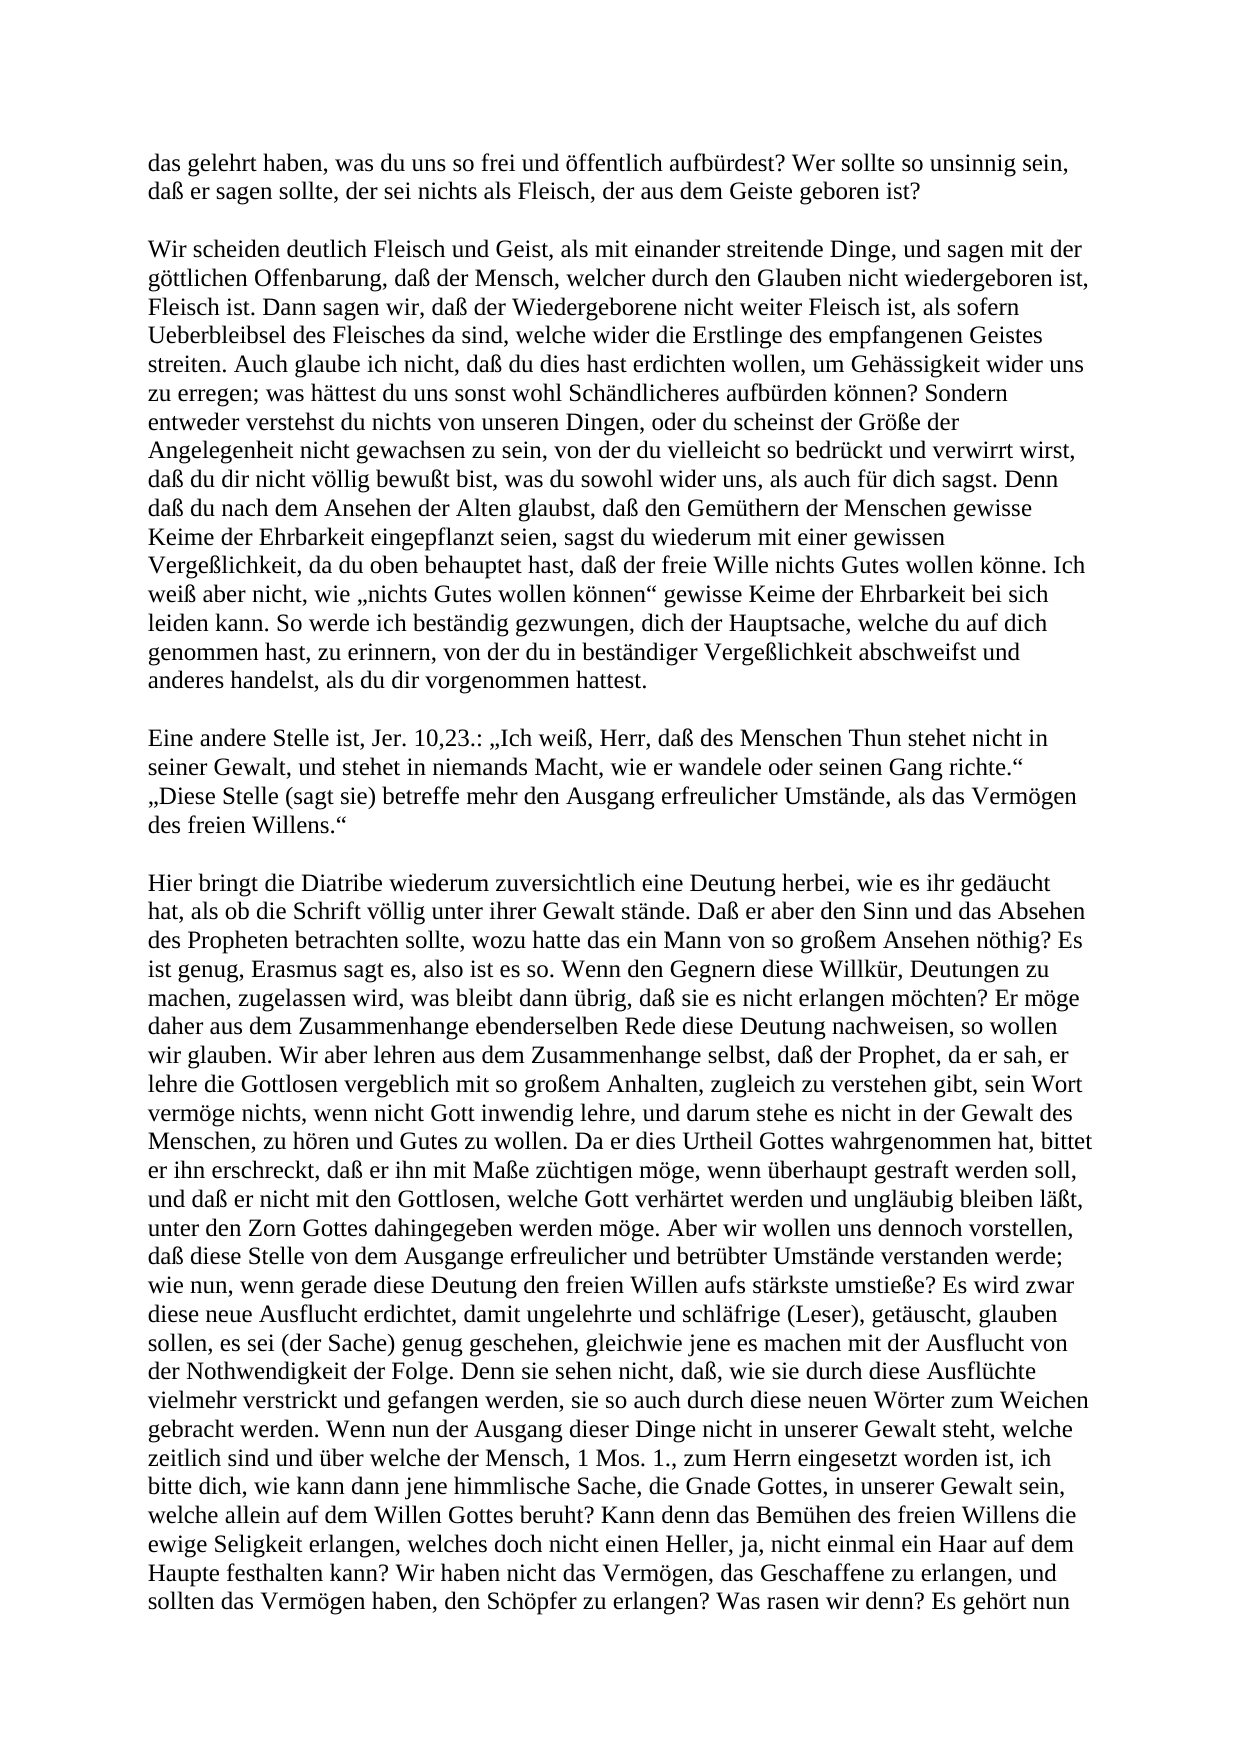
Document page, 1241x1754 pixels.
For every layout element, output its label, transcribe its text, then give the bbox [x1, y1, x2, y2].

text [148, 148, 1093, 205]
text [148, 868, 1093, 1615]
text Eine andere Stelle ist, Jer. 10,23.: „Ich weiß, Herr, daß des Menschen Thun stehet nicht in seiner Gewalt, und stehet in niemands Macht, wie er wandele oder seinen Gang richte.“ „Diese Stelle (sagt sie) betreffe mehr den Ausgang erfreulicher Umstände, als das Vermögen des freien Willens.“ [148, 723, 1093, 838]
text Wir scheiden deutlich Fleisch und Geist, als mit einander streitende Dinge, und sagen mit der göttlichen Offenbarung, daß der Mensch, welcher durch den Glauben nicht wiedergeboren ist, Fleisch ist. Dann sagen wir, daß der Wiedergeborene nicht weiter Fleisch ist, als sofern Ueberbleibsel des Fleisches da sind, welche wider die Erstlinge des empfangenen Geistes streiten. Auch glaube ich nicht, daß du dies hast erdichten wollen, um Gehässigkeit wider uns zu erregen; was hättest du uns sonst wohl Schändlicheres aufbürden können? Sondern entweder verstehst du nichts von unseren Dingen, oder du scheinst der Größe der Angelegenheit nicht gewachsen zu sein, von der du vielleicht so bedrückt und verwirrt wirst, daß du dir nicht völlig bewußt bist, was du sowohl wider uns, als auch für dich sagst. Denn daß du nach dem Ansehen der Alten glaubst, daß den Gemüthern der Menschen gewisse Keime der Ehrbarkeit eingepflanzt seien, sagst du wiederum mit einer gewissen Vergeßlichkeit, da du oben behauptet hast, daß der freie Wille nichts Gutes wollen könne. Ich weiß aber nicht, wie „nichts Gutes wollen können“ gewisse Keime der Ehrbarkeit bei sich leiden kann. So werde ich beständig gezwungen, dich der Hauptsache, welche du auf dich genommen hast, zu erinnern, von der du in beständiger Vergeßlichkeit abschweifst und anderes handelst, als du dir vorgenommen hattest. [148, 234, 1093, 694]
